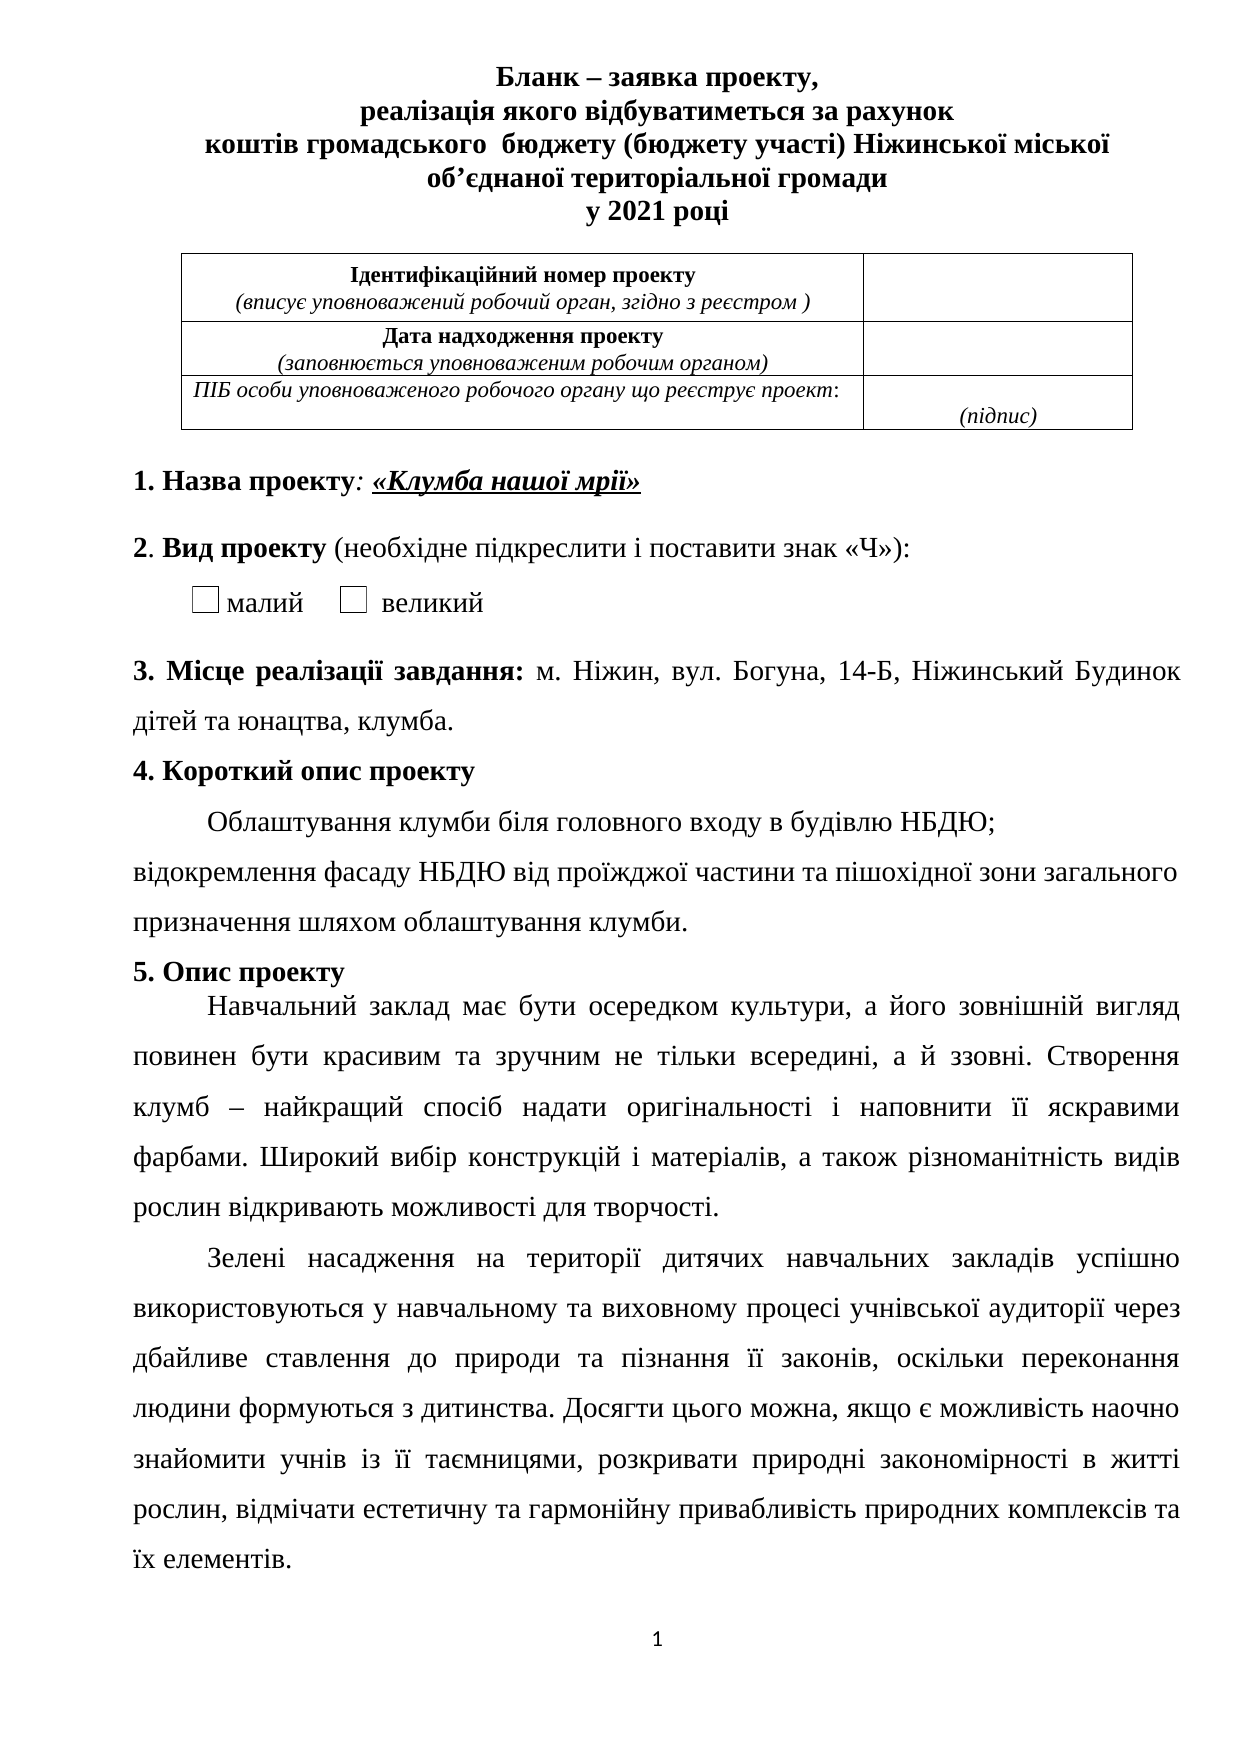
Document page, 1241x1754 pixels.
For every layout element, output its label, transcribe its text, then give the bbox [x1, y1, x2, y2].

text 1. Назва проекту: «Клумба нашої мрії» [133, 463, 1181, 497]
text малий великий [170, 586, 1181, 619]
text коштів громадського бюджету (бюджету участі) Ніжинської міської об’єднаної територіальної громади [133, 126, 1181, 193]
text реалізація якого відбуватиметься за рахунок [133, 93, 1181, 126]
text у 2021 році [133, 193, 1181, 227]
text 2. Вид проекту (необхідне підкреслити і поставити знак «Ч»): [133, 530, 1181, 564]
text 4. Короткий опис проекту [133, 753, 1181, 787]
text Зелені насадження на території дитячих навчальних закладів успішно використовуються у навчальному та виховному процесі учнівської аудиторії через дбайливе ставлення до природи та пізнання її законів, оскільки переконання людини формуються з дитинства. Досягти цього можна, якщо є можливість наочно знайомити учнів із її таємницями, розкривати природні закономірності в житті рослин, відмічати естетичну та гармонійну привабливість природних комплексів та їх елементів. [133, 1240, 1181, 1575]
text 5. Опис проекту [133, 954, 1181, 988]
table_cell Дата надходження проекту (заповнюється уповноваженим робочим органом) [182, 322, 863, 375]
table_cell (підпис) [864, 376, 1132, 429]
table_header [864, 254, 1132, 321]
text Навчальний заклад має бути осередком культури, а його зовнішній вигляд повинен бути красивим та зручним не тільки всередині, а й ззовні. Створення клумб – найкращий спосіб надати оригінальності і наповнити її яскравими фарбами. Широкий вибір конструкцій і матеріалів, а також різноманітність видів рослин відкривають можливості для творчості. [133, 988, 1181, 1223]
table_cell [864, 322, 1132, 375]
text Облаштування клумби біля головного входу в будівлю НБДЮ; відокремлення фасаду НБДЮ від проїжджої частини та пішохідної зони загального призначення шляхом облаштування клумби. [133, 804, 1181, 938]
table_header Ідентифікаційний номер проекту (вписує уповноважений робочий орган, згідно з реєстром ) [182, 254, 863, 321]
text Бланк – заявка проекту, [133, 59, 1181, 93]
text 3. Місце реалізації завдання: м. Ніжин, вул. Богуна, 14-Б, Ніжинський Будинок дітей та юнацтва, клумба. [133, 653, 1181, 737]
table_cell ПІБ особи уповноваженого робочого органу що реєструє проект: [182, 376, 863, 429]
